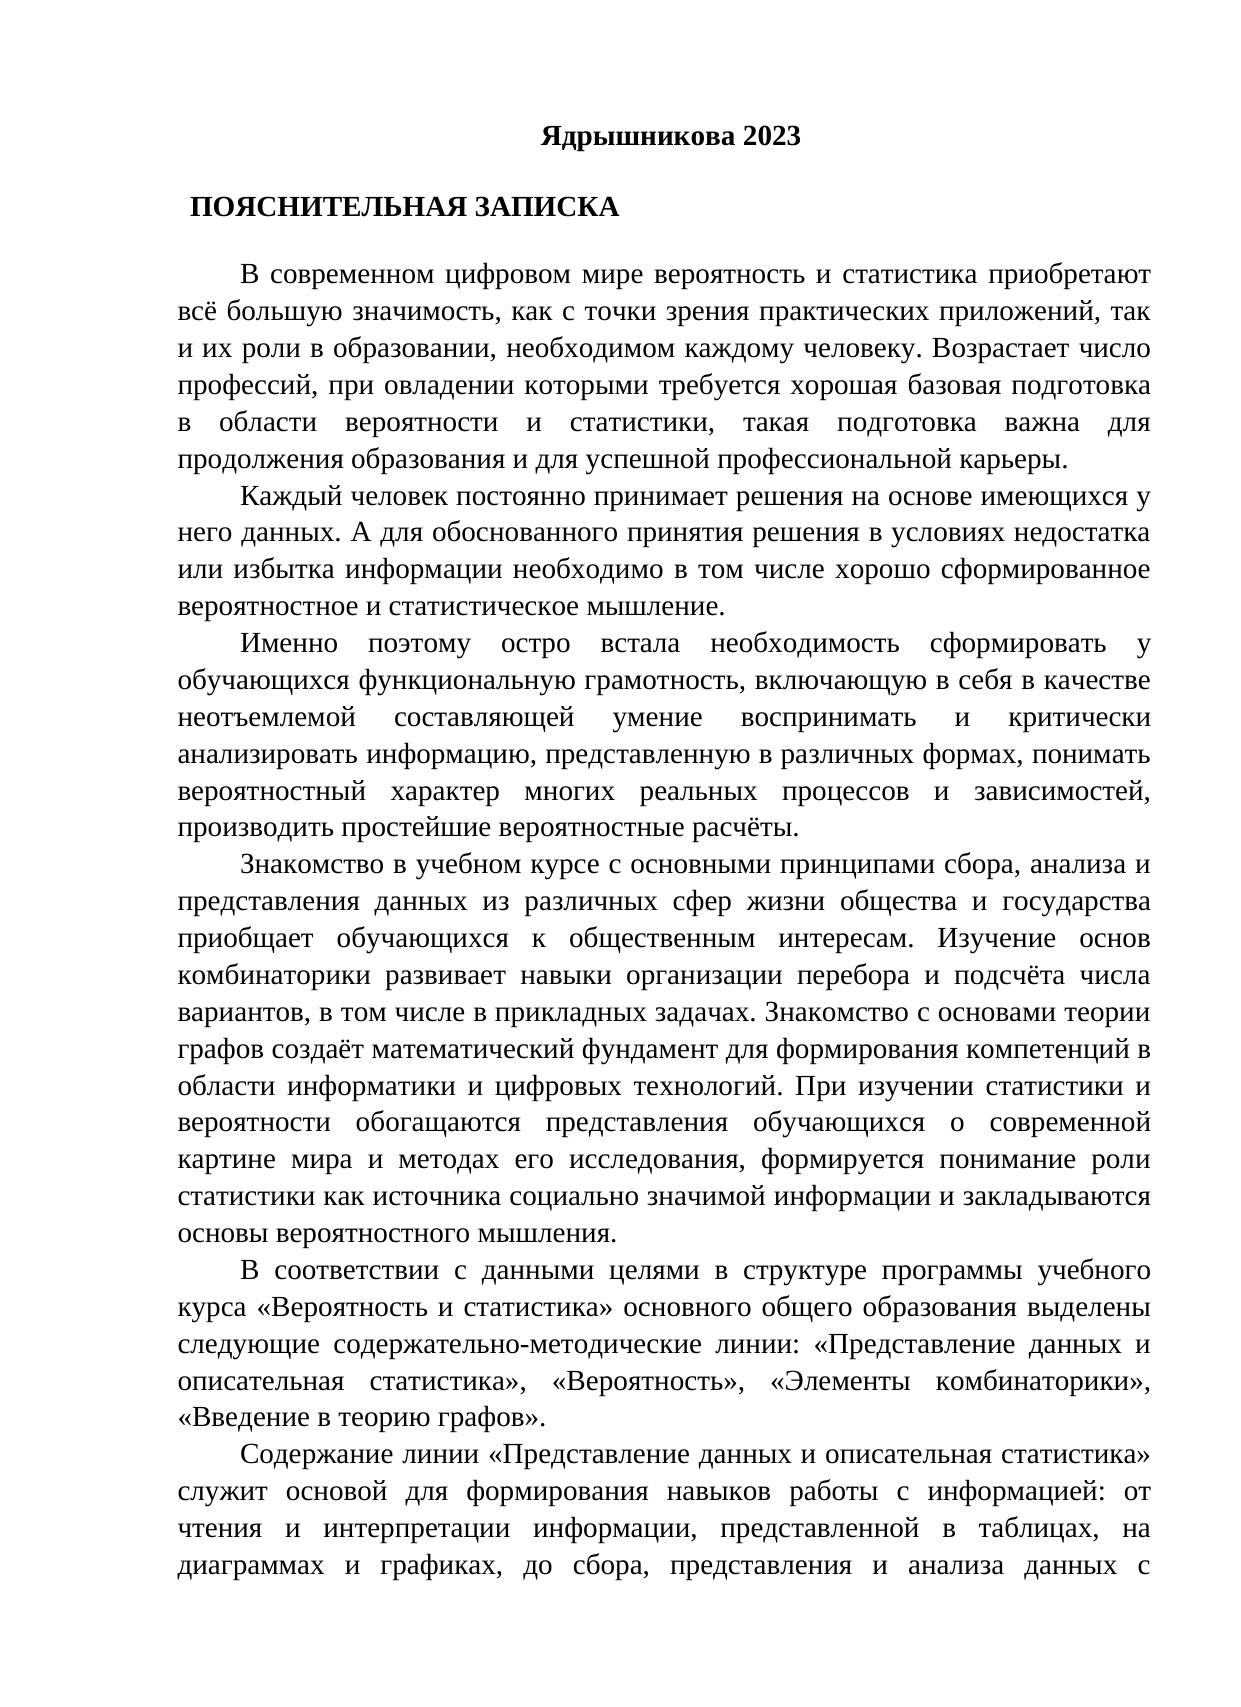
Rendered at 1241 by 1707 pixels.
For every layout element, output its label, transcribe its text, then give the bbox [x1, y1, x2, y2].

text ​Ядрышникова‌ 2023‌​ [190, 118, 1152, 152]
text Знакомство в учебном курсе с основными принципами сбора, анализа и представления данных из различных сфер жизни общества и государства приобщает обучающихся к общественным интересам. Изучение основ комбинаторики развивает навыки организации перебора и подсчёта числа вариантов, в том числе в прикладных задачах. Знакомство с основами теории графов создаёт математический фундамент для формирования компетенций в области информатики и цифровых технологий. При изучении статистики и вероятности обогащаются представления обучающихся о современной картине мира и методах его исследования, формируется понимание роли статистики как источника социально значимой информации и закладываются основы вероятностного мышления. [177, 846, 1152, 1249]
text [177, 1436, 1152, 1581]
text Именно поэтому остро встала необходимость сформировать у обучающихся функциональную грамотность, включающую в себя в качестве неотъемлемой составляющей умение воспринимать и критически анализировать информацию, представленную в различных формах, понимать вероятностный характер многих реальных процессов и зависимостей, производить простейшие вероятностные расчёты. [177, 625, 1152, 843]
text Каждый человек постоянно принимает решения на основе имеющихся у него данных. А для обоснованного принятия решения в условиях недостатка или избытка информации необходимо в том числе хорошо сформированное вероятностное и статистическое мышление. [177, 478, 1152, 622]
text В современном цифровом мире вероятность и статистика приобретают всё большую значимость, как с точки зрения практических приложений, так и их роли в образовании, необходимом каждому человеку. Возрастает число профессий, при овладении которыми требуется хорошая базовая подготовка в области вероятности и статистики, такая подготовка важна для продолжения образования и для успешной профессиональной карьеры. [177, 256, 1152, 474]
text ПОЯСНИТЕЛЬНАЯ ЗАПИСКА [190, 189, 1152, 222]
text В соответствии с данными целями в структуре программы учебного курса «Вероятность и статистика» основного общего образования выделены следующие содержательно-методические линии: «Представление данных и описательная статистика», «Вероятность», «Элементы комбинаторики», «Введение в теорию графов». [177, 1252, 1152, 1433]
